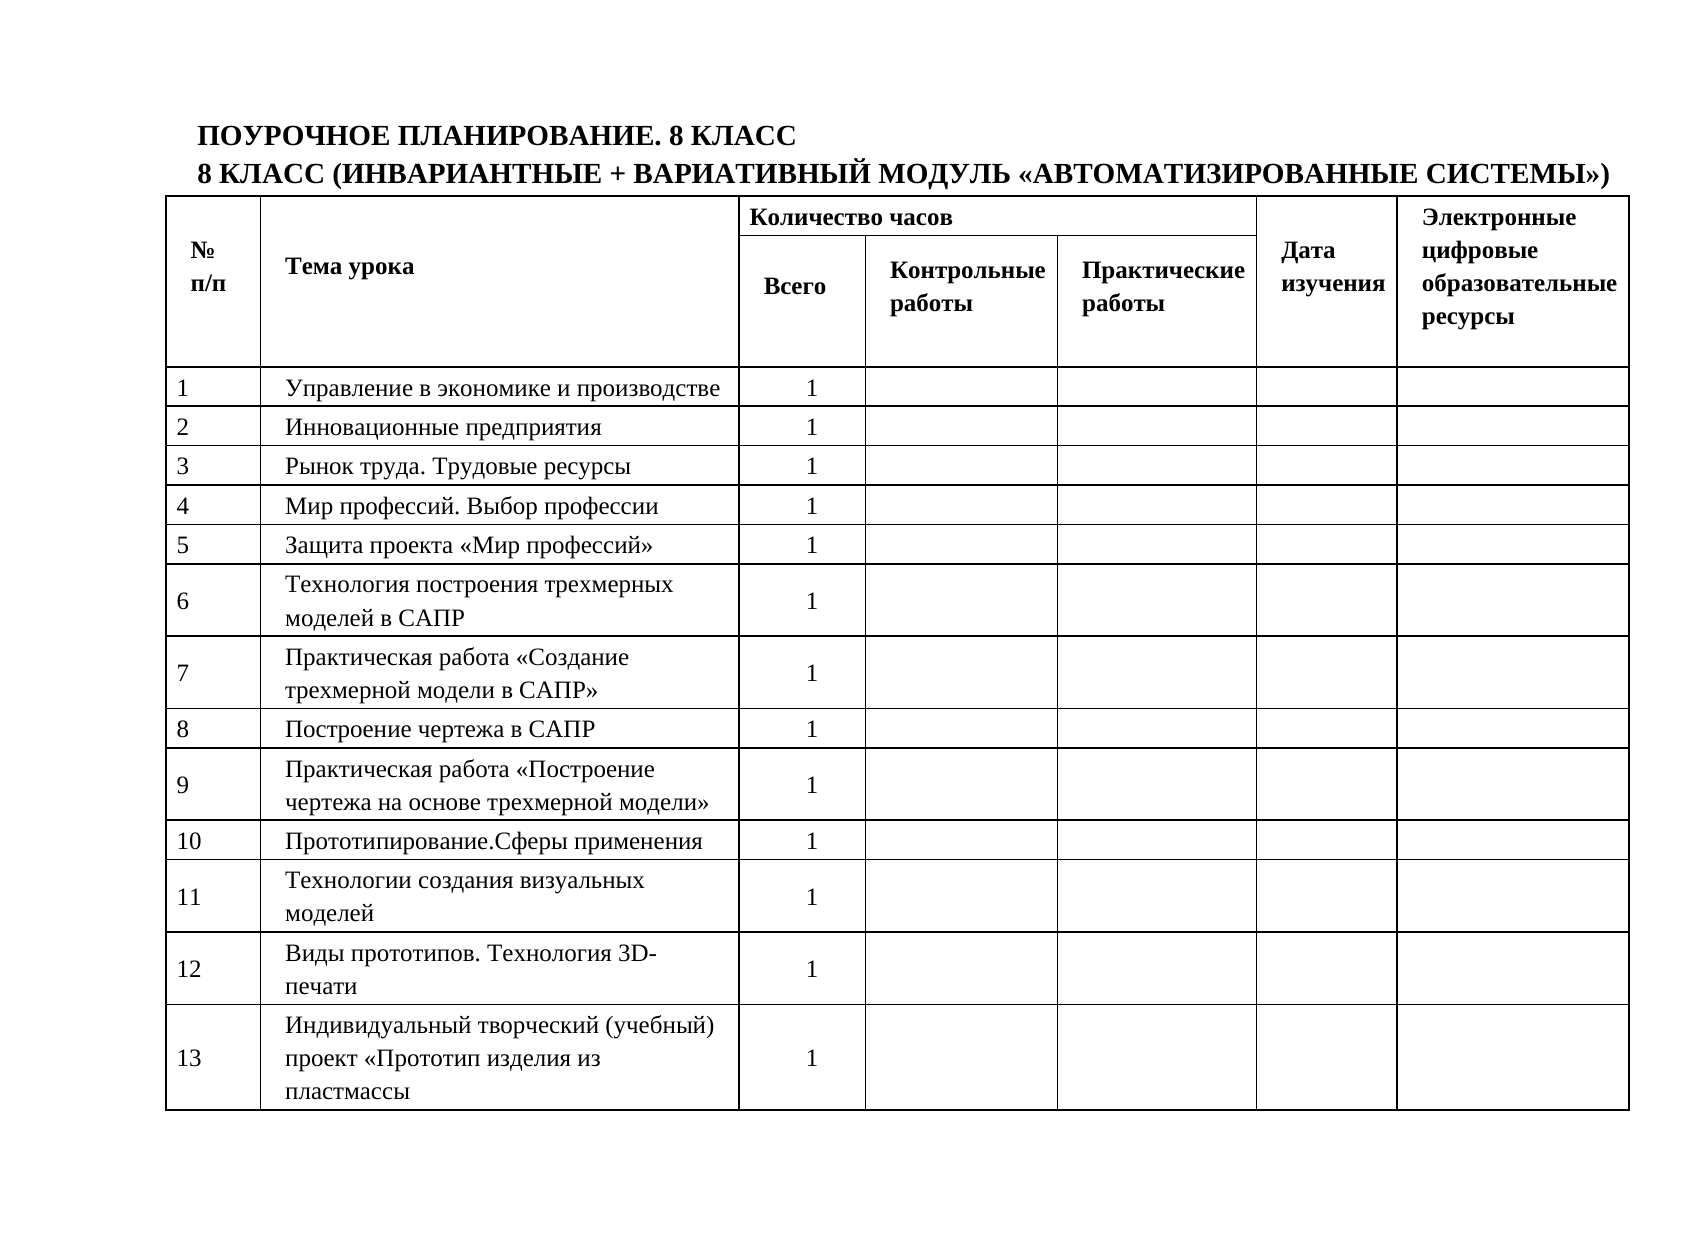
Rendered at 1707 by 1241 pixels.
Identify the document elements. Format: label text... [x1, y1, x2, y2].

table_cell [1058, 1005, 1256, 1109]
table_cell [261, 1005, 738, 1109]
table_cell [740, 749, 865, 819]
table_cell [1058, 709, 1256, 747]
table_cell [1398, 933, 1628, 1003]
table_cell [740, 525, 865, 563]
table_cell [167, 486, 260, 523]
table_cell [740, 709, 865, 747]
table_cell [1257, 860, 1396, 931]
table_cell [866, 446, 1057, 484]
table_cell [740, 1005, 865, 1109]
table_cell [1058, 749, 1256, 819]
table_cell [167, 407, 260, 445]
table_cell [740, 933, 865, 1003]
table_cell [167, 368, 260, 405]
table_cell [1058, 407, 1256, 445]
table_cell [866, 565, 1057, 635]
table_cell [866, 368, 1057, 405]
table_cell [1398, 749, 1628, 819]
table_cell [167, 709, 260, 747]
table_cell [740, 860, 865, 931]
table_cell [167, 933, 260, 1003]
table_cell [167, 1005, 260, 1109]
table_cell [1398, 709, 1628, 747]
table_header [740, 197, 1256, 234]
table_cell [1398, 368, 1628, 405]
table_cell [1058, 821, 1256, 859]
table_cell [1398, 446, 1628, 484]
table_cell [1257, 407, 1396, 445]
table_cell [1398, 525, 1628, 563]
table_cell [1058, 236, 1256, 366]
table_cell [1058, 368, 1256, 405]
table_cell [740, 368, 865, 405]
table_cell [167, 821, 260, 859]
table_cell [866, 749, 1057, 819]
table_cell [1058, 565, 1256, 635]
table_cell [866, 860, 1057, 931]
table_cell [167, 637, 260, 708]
text 8 КЛАСС (ИНВАРИАНТНЫЕ + ВАРИАТИВНЫЙ МОДУЛЬ «АВТОМАТИЗИРОВАННЫЕ СИСТЕМЫ») [190, 157, 1618, 190]
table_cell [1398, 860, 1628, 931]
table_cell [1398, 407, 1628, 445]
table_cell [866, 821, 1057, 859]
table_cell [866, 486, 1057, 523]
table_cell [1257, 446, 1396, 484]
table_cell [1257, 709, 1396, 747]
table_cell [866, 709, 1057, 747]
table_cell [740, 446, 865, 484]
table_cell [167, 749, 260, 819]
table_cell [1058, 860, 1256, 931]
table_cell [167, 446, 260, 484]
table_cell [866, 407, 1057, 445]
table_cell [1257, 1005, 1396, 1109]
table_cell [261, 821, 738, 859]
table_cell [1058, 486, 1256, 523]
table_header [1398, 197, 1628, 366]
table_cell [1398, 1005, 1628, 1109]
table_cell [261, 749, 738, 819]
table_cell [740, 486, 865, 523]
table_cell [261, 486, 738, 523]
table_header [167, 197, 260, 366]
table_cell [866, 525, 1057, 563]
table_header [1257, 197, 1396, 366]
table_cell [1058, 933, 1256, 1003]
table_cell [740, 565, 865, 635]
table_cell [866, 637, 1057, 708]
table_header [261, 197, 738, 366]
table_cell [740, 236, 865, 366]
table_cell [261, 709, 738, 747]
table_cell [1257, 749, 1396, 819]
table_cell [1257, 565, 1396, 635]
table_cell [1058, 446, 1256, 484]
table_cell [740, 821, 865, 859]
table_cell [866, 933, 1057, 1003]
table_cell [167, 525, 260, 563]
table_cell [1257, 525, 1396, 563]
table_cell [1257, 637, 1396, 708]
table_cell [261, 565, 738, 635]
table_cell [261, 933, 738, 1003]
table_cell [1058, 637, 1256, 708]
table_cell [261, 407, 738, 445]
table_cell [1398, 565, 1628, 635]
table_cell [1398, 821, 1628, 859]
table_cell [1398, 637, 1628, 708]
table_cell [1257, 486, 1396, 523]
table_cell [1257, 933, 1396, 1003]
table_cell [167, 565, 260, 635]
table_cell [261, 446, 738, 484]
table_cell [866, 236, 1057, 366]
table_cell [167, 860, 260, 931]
text ПОУРОЧНОЕ ПЛАНИРОВАНИЕ. 8 КЛАСС [190, 118, 1618, 152]
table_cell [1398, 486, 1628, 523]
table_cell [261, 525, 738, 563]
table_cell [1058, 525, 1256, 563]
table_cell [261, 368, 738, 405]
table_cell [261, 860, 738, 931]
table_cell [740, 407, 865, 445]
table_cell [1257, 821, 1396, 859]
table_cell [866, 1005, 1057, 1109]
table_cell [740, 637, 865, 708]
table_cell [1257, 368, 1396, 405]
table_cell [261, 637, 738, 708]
